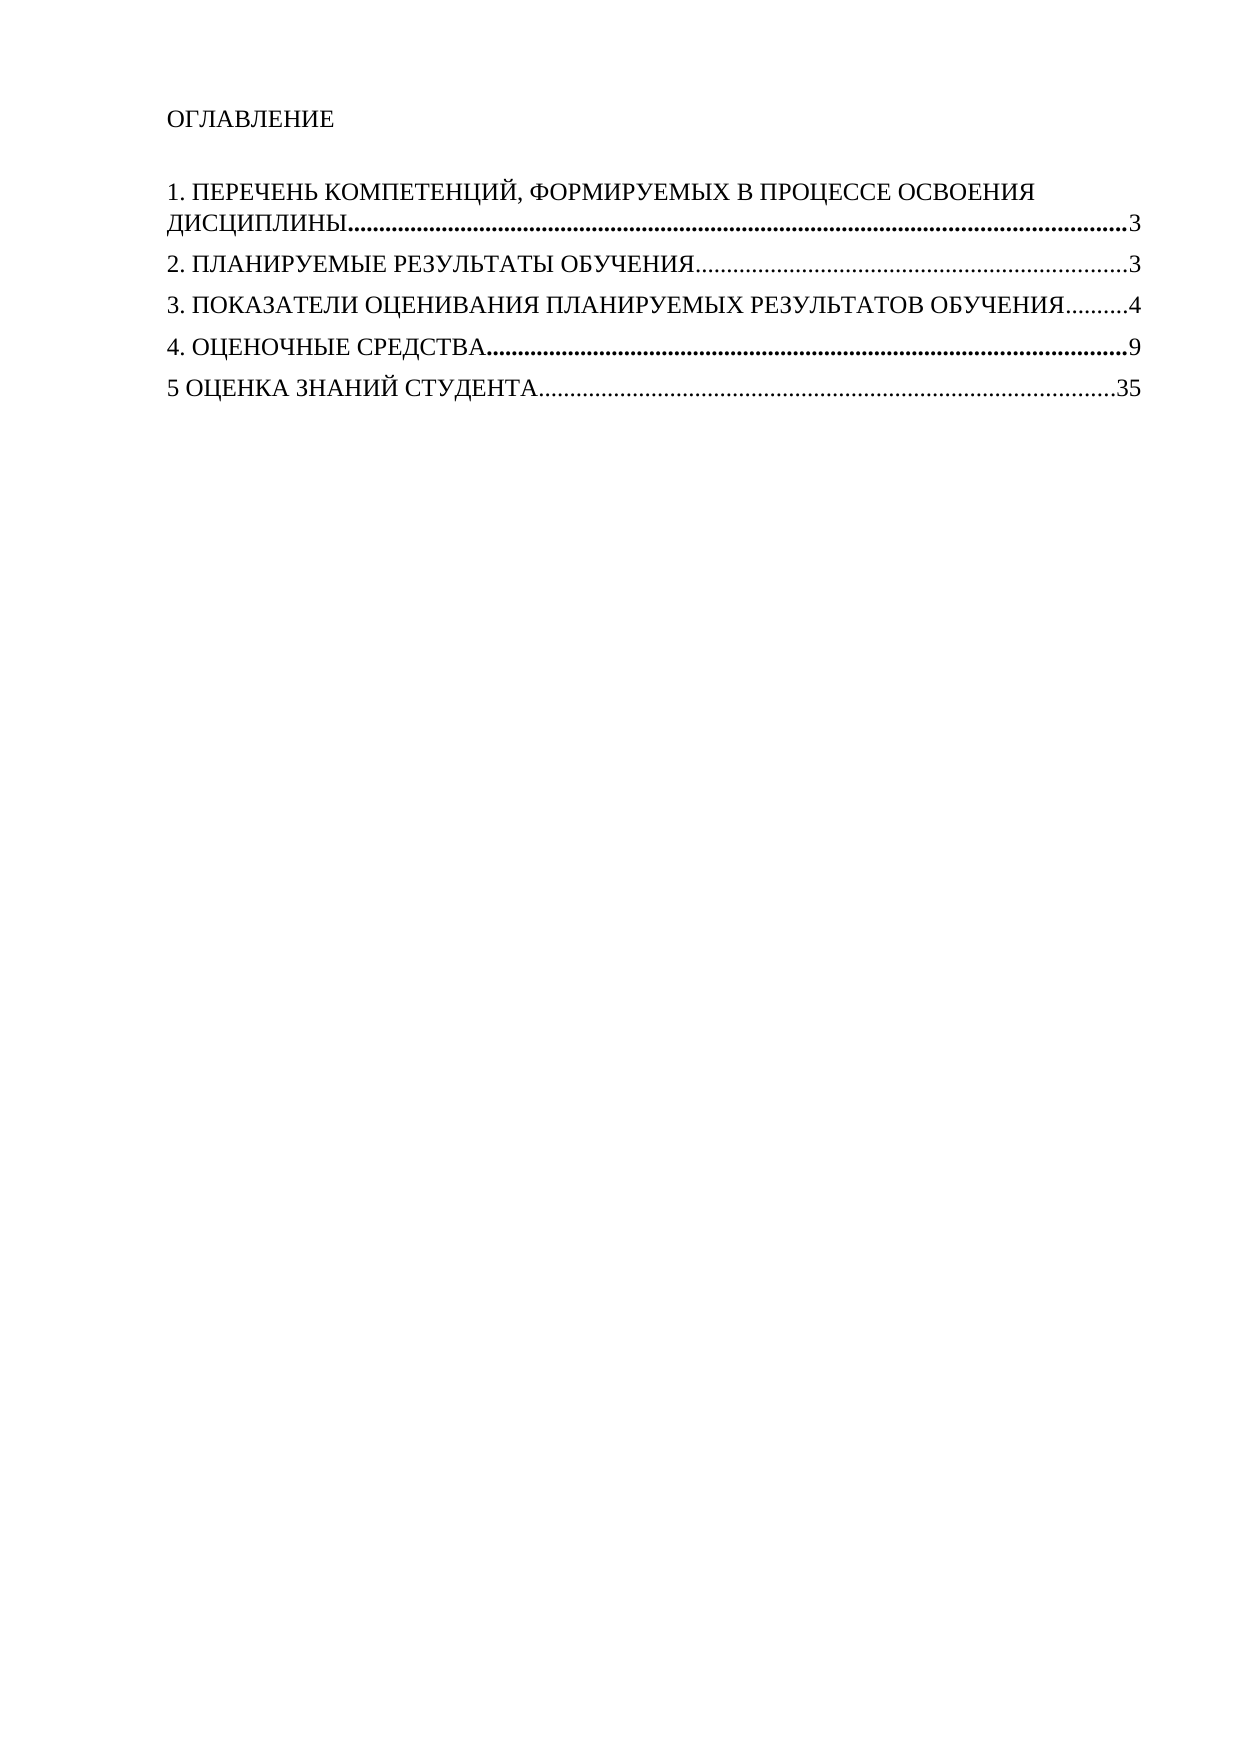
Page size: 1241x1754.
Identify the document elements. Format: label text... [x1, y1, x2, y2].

text 1. ПЕРЕЧЕНЬ КОМПЕТЕНЦИЙ, ФОРМИРУЕМЫХ В ПРОЦЕССЕ ОСВОЕНИЯ ДИСЦИПЛИНЫ 3 [167, 177, 1159, 236]
text 5 ОЦЕНКА ЗНАНИЙ СТУДЕНТА .35 [167, 373, 1159, 402]
text 4. ОЦЕНОЧНЫЕ СРЕДСТВА 9 [167, 332, 1159, 361]
text 2. ПЛАНИРУЕМЫЕ РЕЗУЛЬТАТЫ ОБУЧЕНИЯ 3 [167, 249, 1159, 278]
subtitle ОГЛАВЛЕНИЕ [167, 104, 1159, 133]
text 3. ПОКАЗАТЕЛИ ОЦЕНИВАНИЯ ПЛАНИРУЕМЫХ РЕЗУЛЬТАТОВ ОБУЧЕНИЯ 4 [167, 291, 1159, 319]
